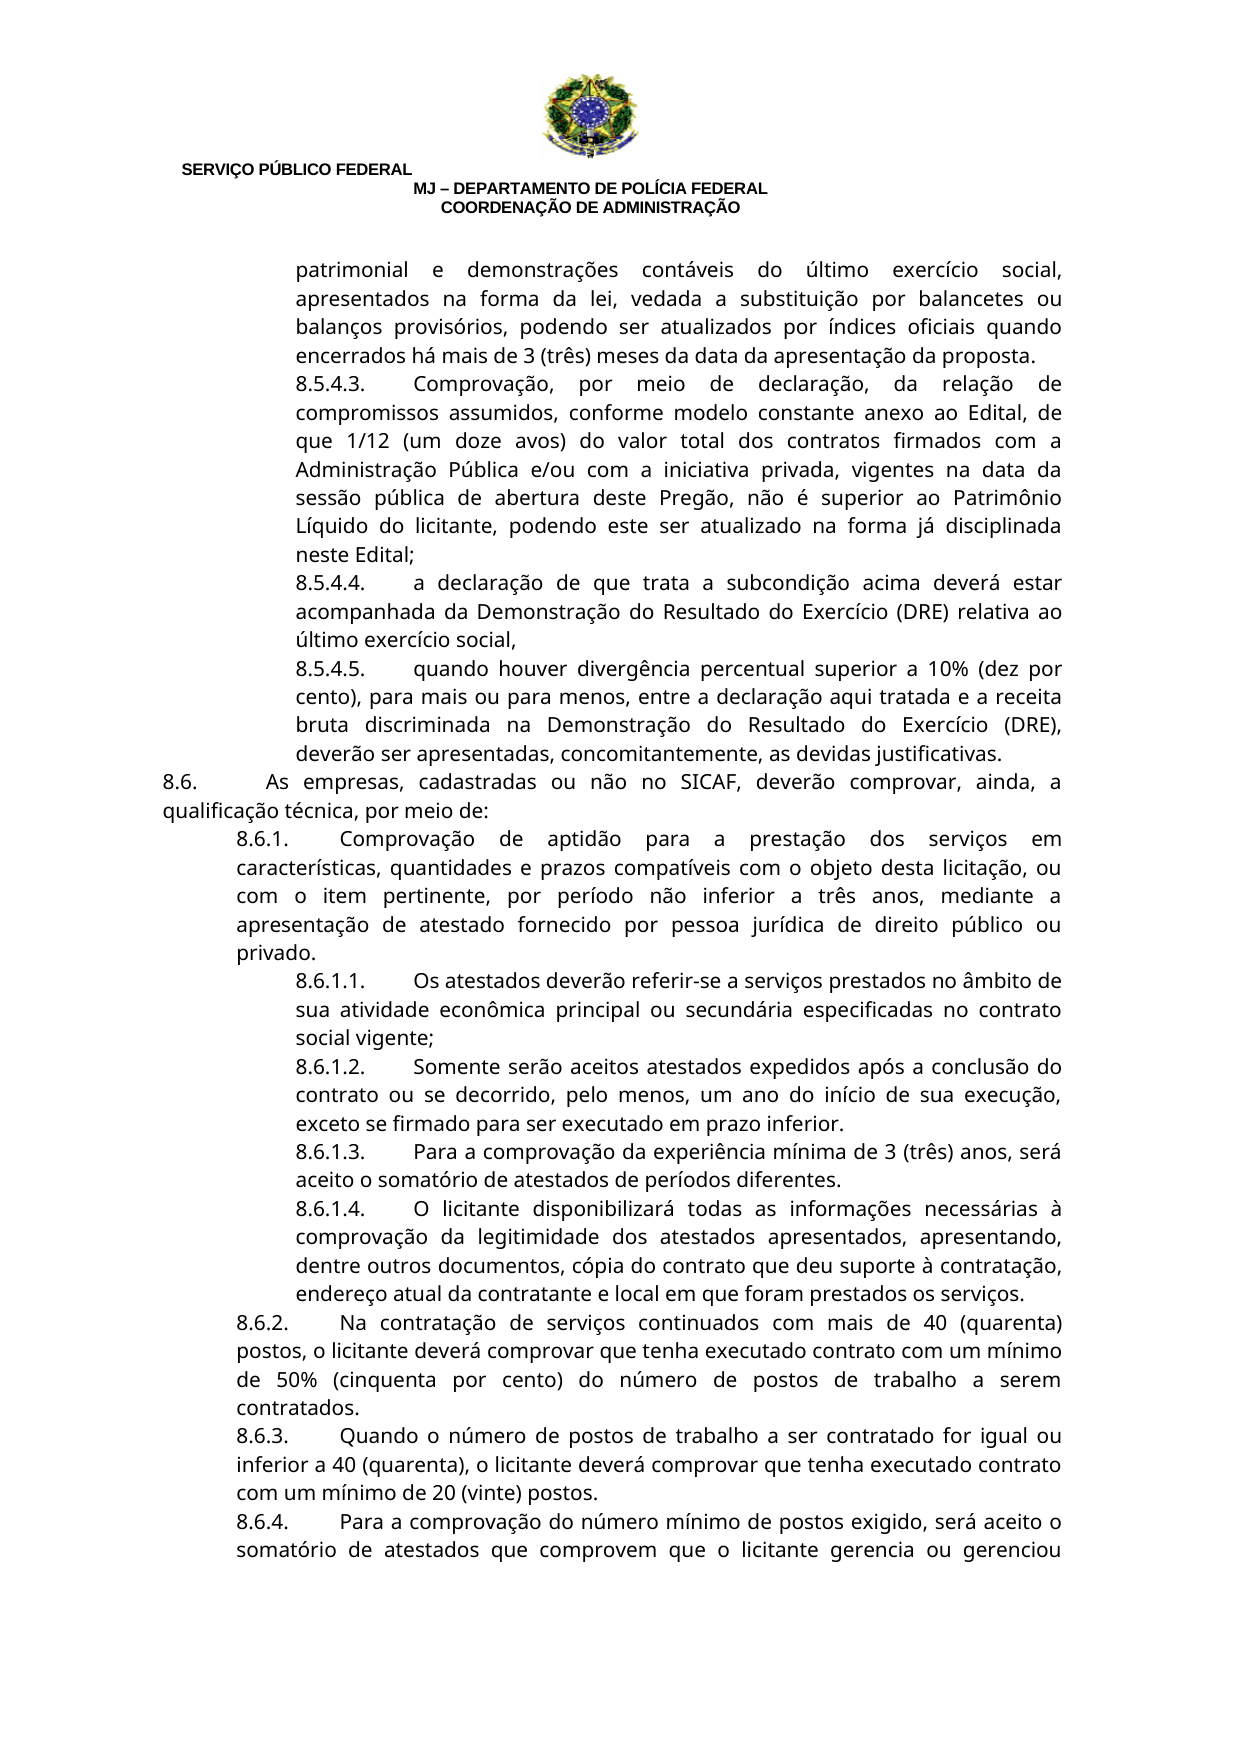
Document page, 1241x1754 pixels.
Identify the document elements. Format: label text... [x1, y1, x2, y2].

list As empresas, cadastradas ou não no SICAF, deverão comprovar, ainda, a qualificação técnica, por meio de: [162, 767, 1063, 824]
list Os atestados deverão referir-se a serviços prestados no âmbito de sua atividade econômica principal ou secundária especificadas no contrato social vigente; [295, 967, 1063, 1052]
list quando houver divergência percentual superior a 10% (dez por cento), para mais ou para menos, entre a declaração aqui tratada e a receita bruta discriminada na Demonstração do Resultado do Exercício (DRE), deverão ser apresentadas, concomitantemente, as devidas justificativas. [295, 654, 1063, 767]
list Comprovação, por meio de declaração, da relação de compromissos assumidos, conforme modelo constante anexo ao Edital, de que 1/12 (um doze avos) do valor total dos contratos firmados com a Administração Pública e/ou com a iniciativa privada, vigentes na data da sessão pública de abertura deste Pregão, não é superior ao Patrimônio Líquido do licitante, podendo este ser atualizado na forma já disciplinada neste Edital; [295, 369, 1063, 568]
list Quando o número de postos de trabalho a ser contratado for igual ou inferior a 40 (quarenta), o licitante deverá comprovar que tenha executado contrato com um mínimo de 20 (vinte) postos. [236, 1422, 1063, 1507]
list Para a comprovação da experiência mínima de 3 (três) anos, será aceito o somatório de atestados de períodos diferentes. [295, 1137, 1063, 1194]
list Somente serão aceitos atestados expedidos após a conclusão do contrato ou se decorrido, pelo menos, um ano do início de sua execução, exceto se firmado para ser executado em prazo inferior. [295, 1052, 1063, 1137]
list O licitante disponibilizará todas as informações necessárias à comprovação da legitimidade dos atestados apresentados, apresentando, dentre outros documentos, cópia do contrato que deu suporte à contratação, endereço atual da contratante e local em que foram prestados os serviços. [295, 1194, 1063, 1308]
list Comprovação de aptidão para a prestação dos serviços em características, quantidades e prazos compatíveis com o objeto desta licitação, ou com o item pertinente, por período não inferior a três anos, mediante a apresentação de atestado fornecido por pessoa jurídica de direito público ou privado. [236, 824, 1063, 967]
list Na contratação de serviços continuados com mais de 40 (quarenta) postos, o licitante deverá comprovar que tenha executado contrato com um mínimo de 50% (cinquenta por cento) do número de postos de trabalho a serem contratados. [236, 1308, 1063, 1422]
list a declaração de que trata a subcondição acima deverá estar acompanhada da Demonstração do Resultado do Exercício (DRE) relativa ao último exercício social, [295, 568, 1063, 654]
